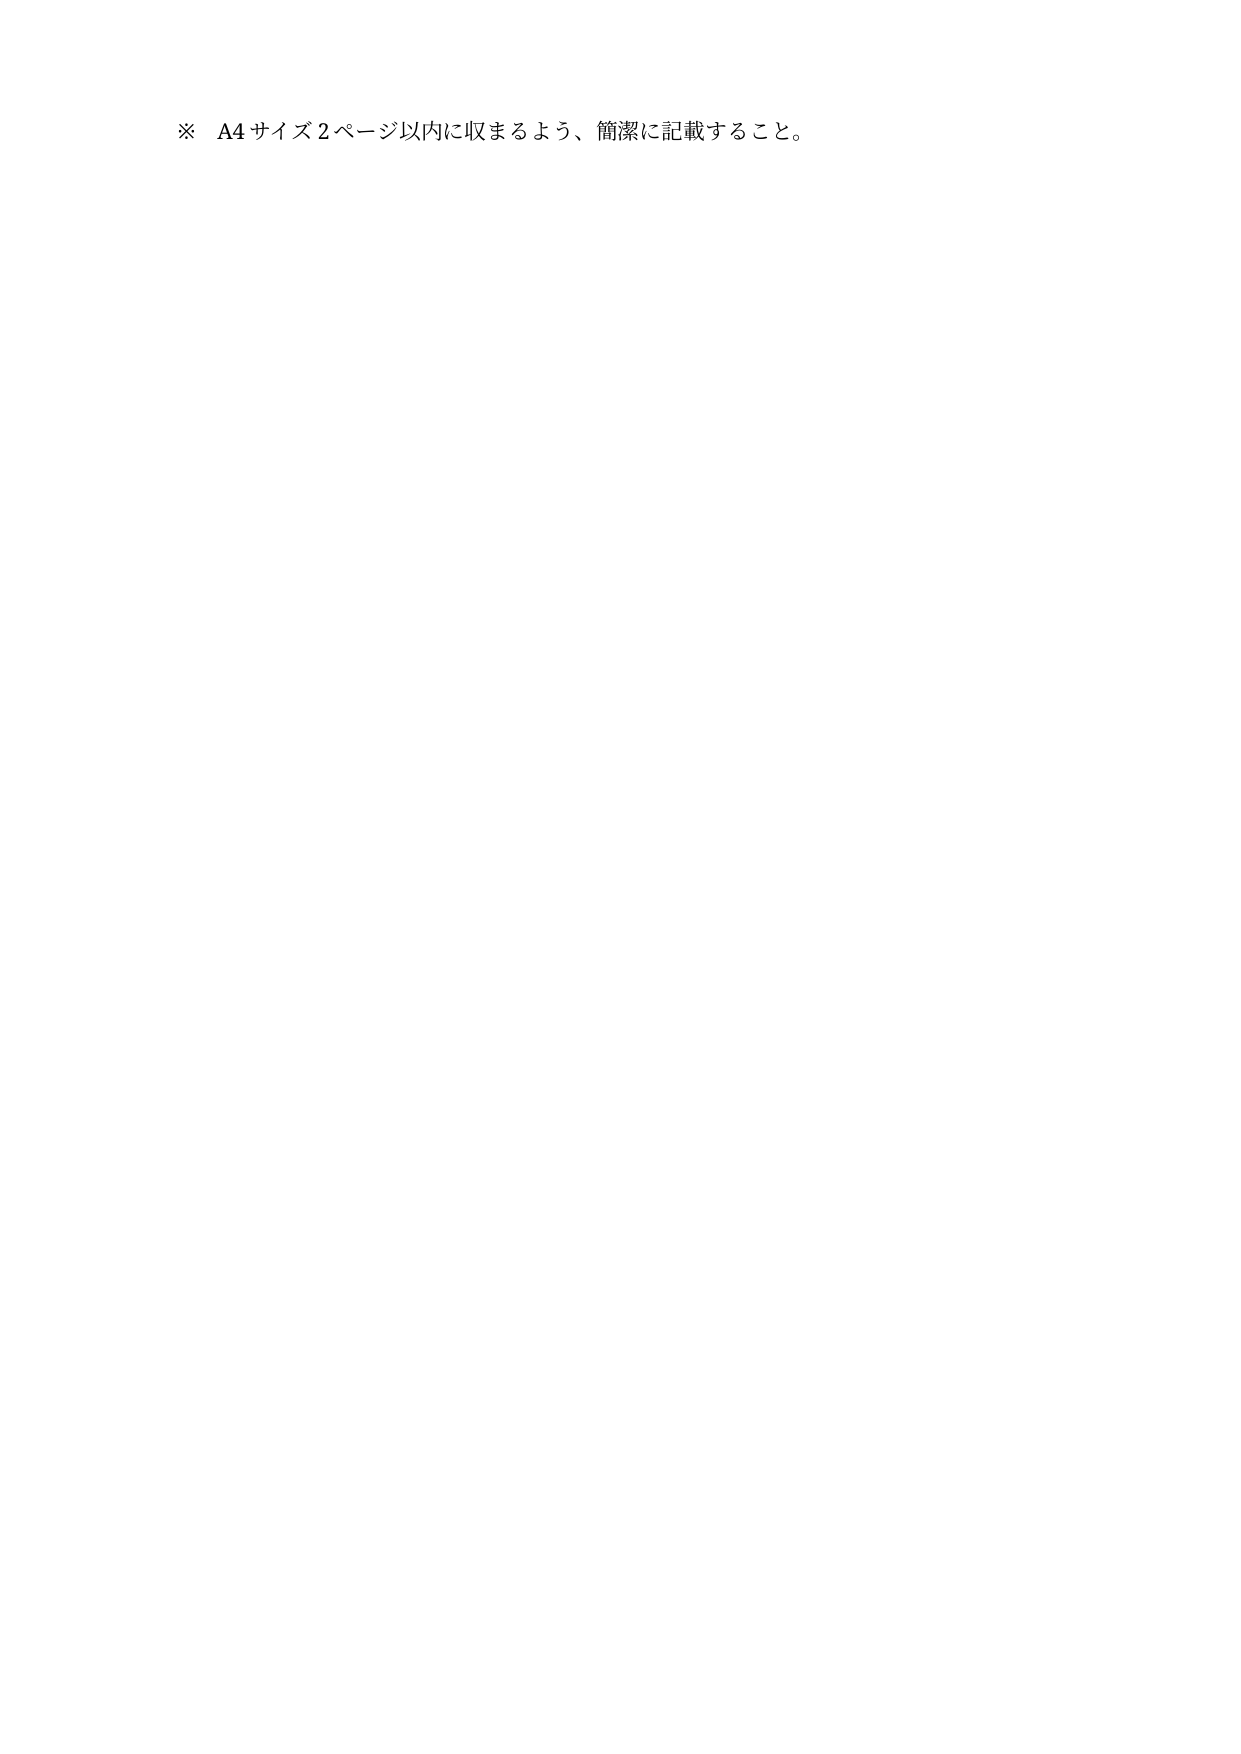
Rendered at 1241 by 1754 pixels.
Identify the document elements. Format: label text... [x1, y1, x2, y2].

text ※ A4サイズ2ページ以内に収まるよう、簡潔に記載すること。 [177, 112, 1063, 149]
